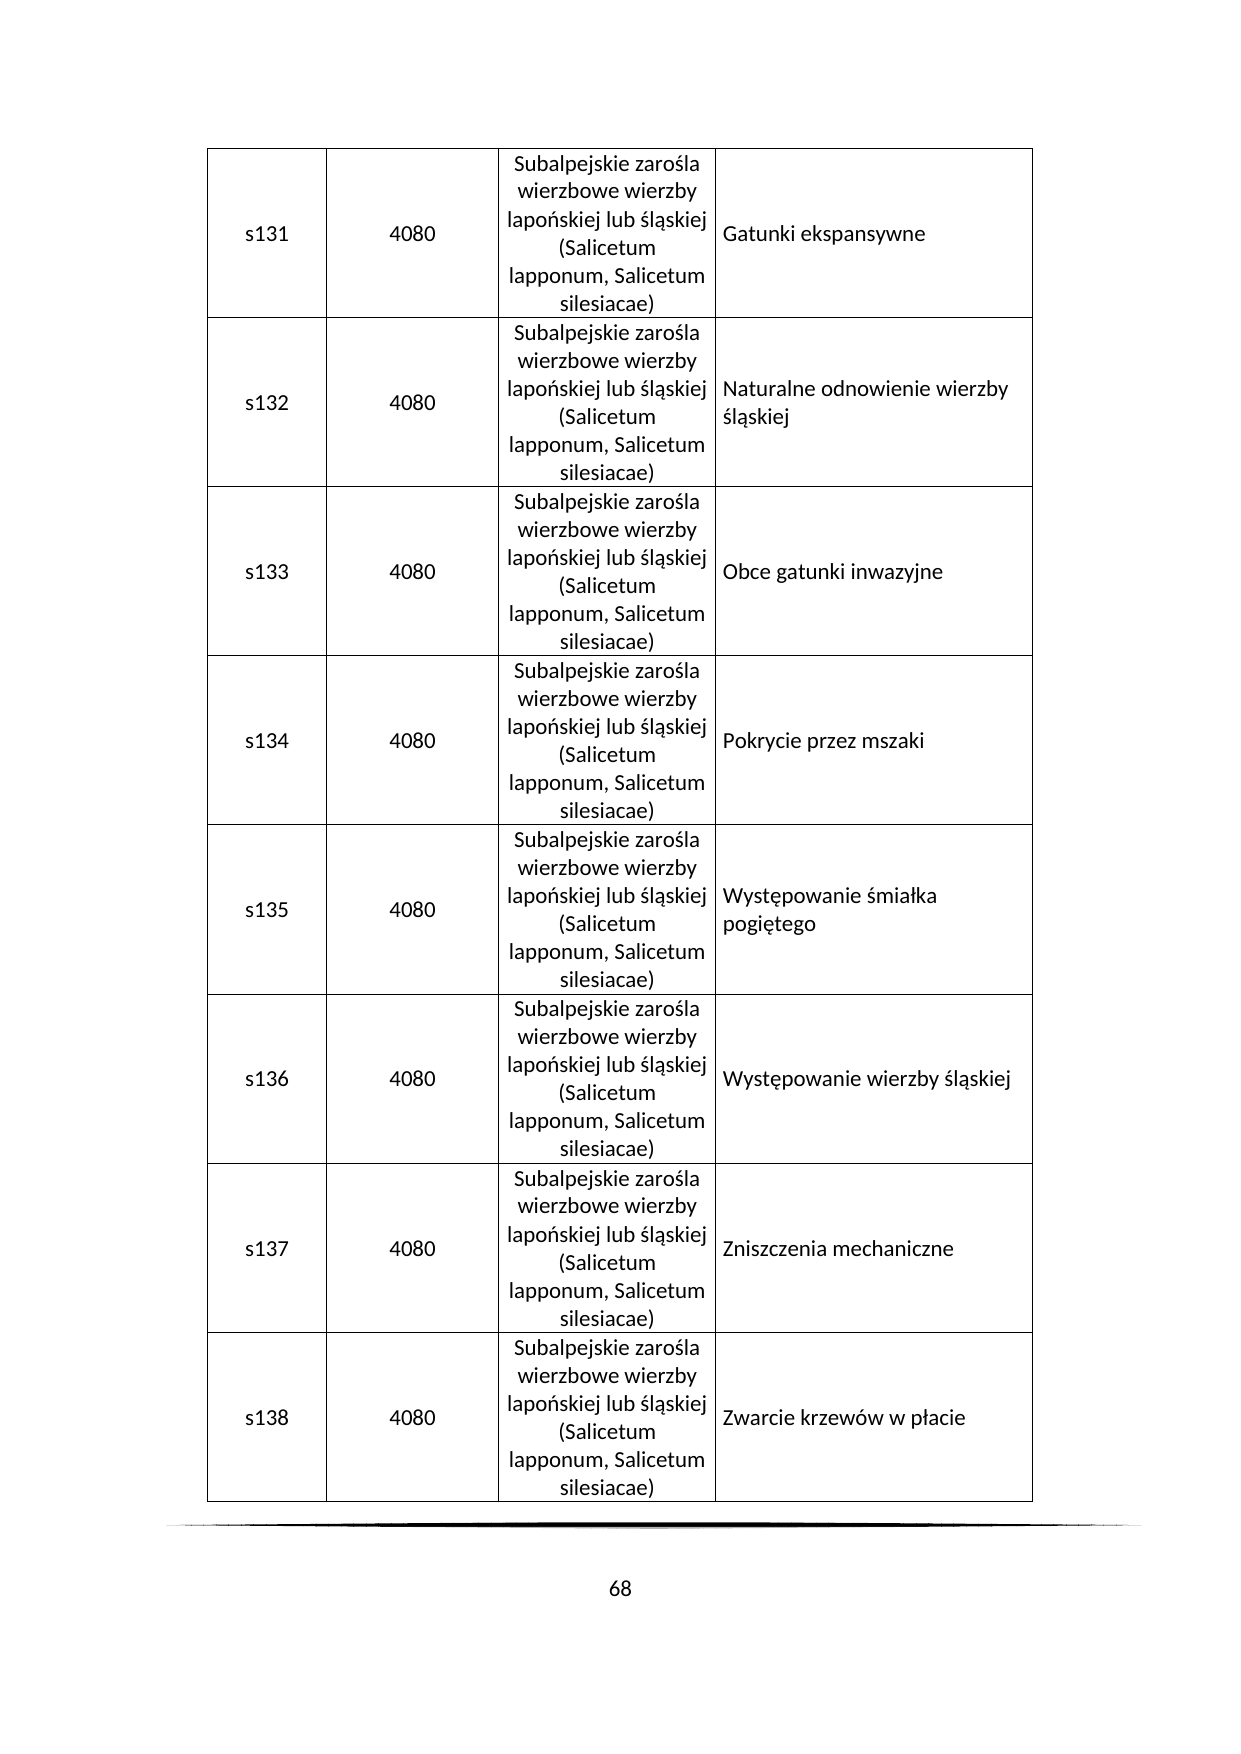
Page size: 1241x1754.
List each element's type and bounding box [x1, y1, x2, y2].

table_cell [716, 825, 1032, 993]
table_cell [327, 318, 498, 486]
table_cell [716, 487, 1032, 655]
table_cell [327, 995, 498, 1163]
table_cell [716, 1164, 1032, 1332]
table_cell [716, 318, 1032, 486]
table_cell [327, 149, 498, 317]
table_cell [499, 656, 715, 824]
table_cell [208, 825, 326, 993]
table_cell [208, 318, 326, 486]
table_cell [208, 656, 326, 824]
picture [166, 1521, 1142, 1529]
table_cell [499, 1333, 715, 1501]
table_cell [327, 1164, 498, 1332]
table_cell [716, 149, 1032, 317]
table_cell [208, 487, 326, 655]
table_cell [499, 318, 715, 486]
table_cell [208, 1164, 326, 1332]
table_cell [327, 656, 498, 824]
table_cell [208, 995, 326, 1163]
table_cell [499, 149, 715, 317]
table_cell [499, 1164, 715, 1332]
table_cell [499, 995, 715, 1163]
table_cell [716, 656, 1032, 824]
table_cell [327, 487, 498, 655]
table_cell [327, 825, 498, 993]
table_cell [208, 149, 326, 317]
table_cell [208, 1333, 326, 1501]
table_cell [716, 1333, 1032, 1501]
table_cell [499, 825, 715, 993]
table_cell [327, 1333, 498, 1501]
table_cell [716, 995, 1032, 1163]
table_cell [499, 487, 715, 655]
